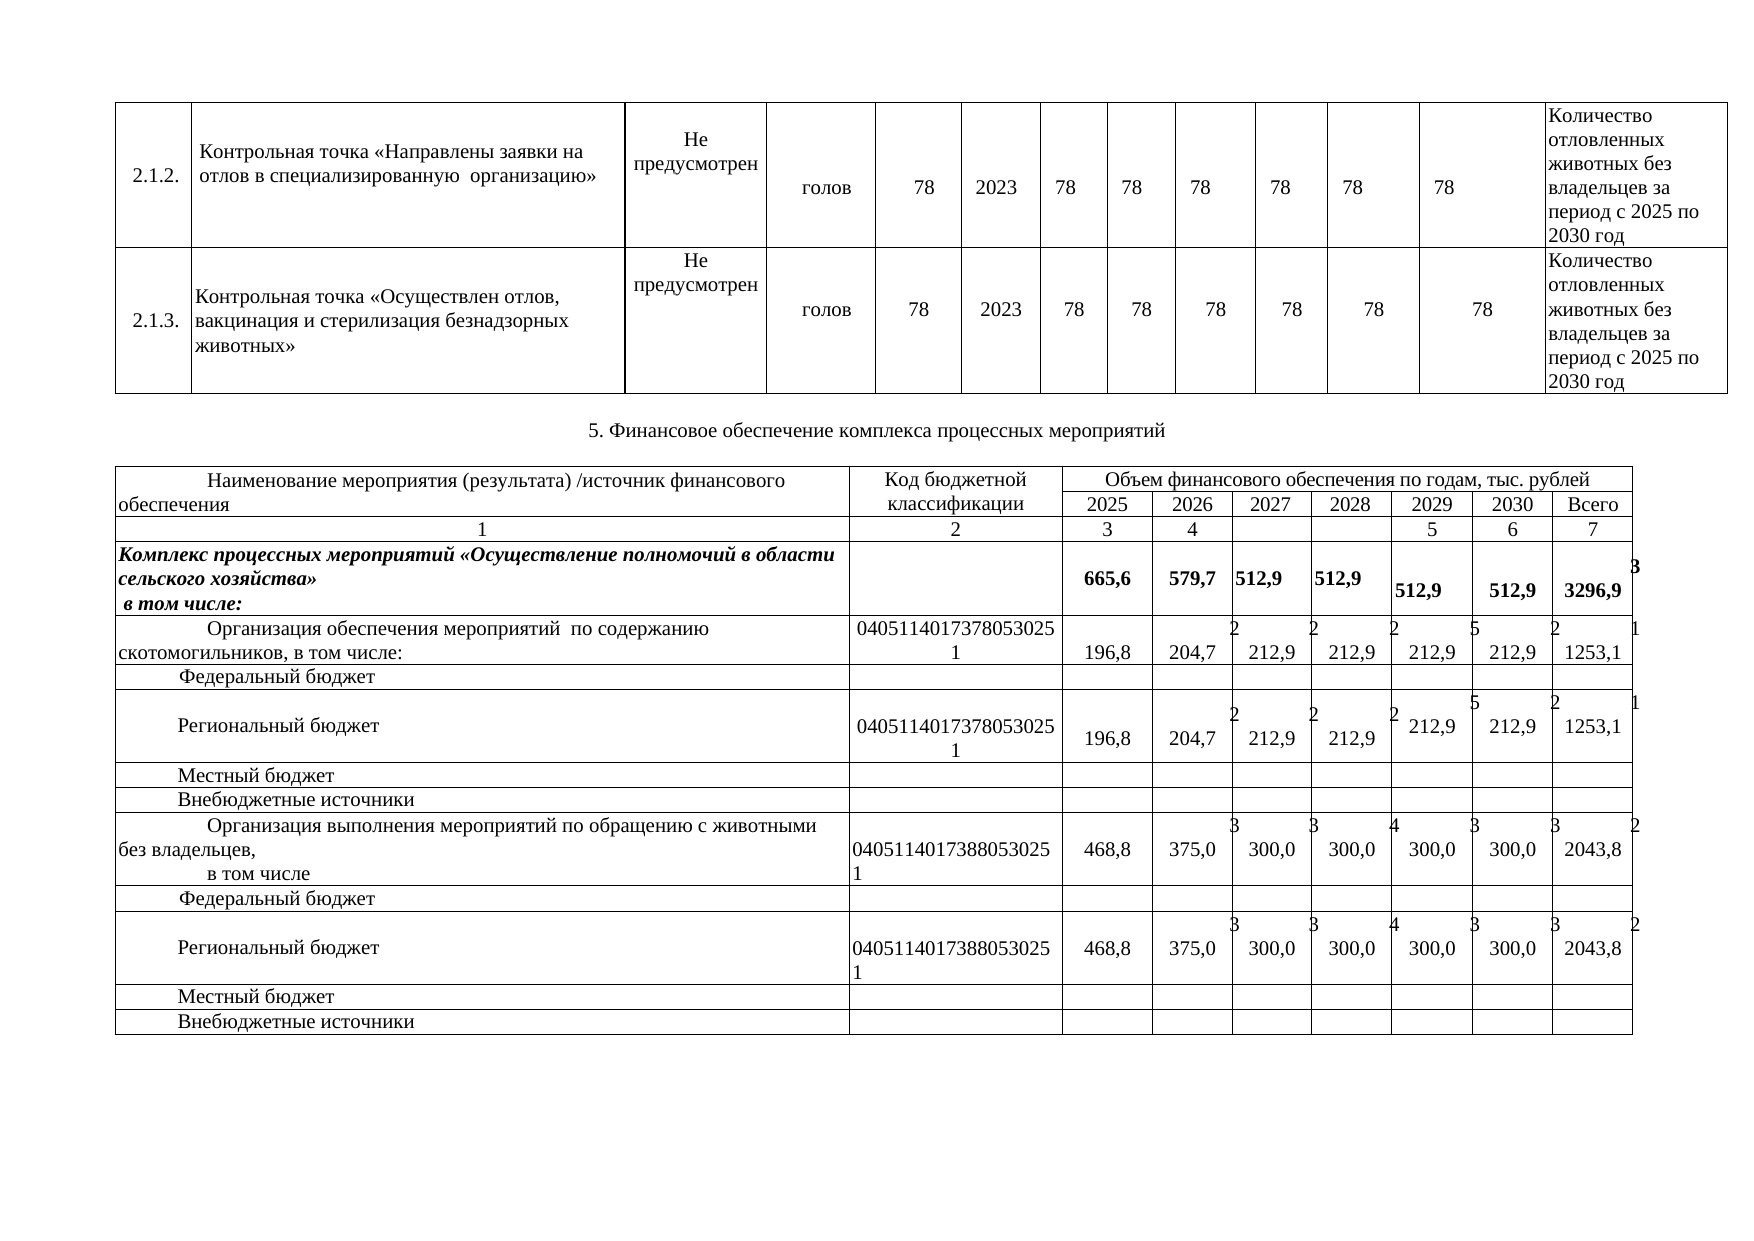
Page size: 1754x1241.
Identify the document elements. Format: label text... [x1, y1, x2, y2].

table_cell [1312, 985, 1391, 1009]
table_cell [1233, 985, 1311, 1009]
table_cell [1392, 985, 1472, 1009]
table_cell [1063, 1010, 1152, 1034]
table_cell Организация обеспечения мероприятий по содержанию скотомогильников, в том числе: [116, 616, 849, 664]
table_cell Всего [1553, 492, 1632, 516]
table_cell [1233, 886, 1311, 911]
table_cell 579,7 [1153, 542, 1232, 614]
table_cell 2.1.2. [116, 103, 191, 247]
table_cell 5212,9 [1392, 616, 1472, 664]
table_cell 78 [1108, 103, 1175, 247]
table_cell 7 [1553, 517, 1632, 541]
table_cell 3375,0 [1153, 912, 1232, 984]
table_cell Региональный бюджет [116, 912, 849, 984]
table_cell 3375,0 [1153, 813, 1232, 885]
table_cell 4 [1153, 517, 1232, 541]
table_cell [1553, 1010, 1632, 1034]
table_cell 2212,9 [1473, 690, 1552, 762]
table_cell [1546, 103, 1727, 247]
table_cell [1233, 763, 1311, 787]
table_cell 2026 [1153, 492, 1232, 516]
table_cell 78 [1420, 103, 1545, 247]
table_cell 512,9 [1233, 542, 1311, 614]
table_cell [1473, 1010, 1552, 1034]
table_cell голов [767, 103, 875, 247]
table_cell Количество отловленных животных без владельцев за период с 2025 по 2030 год [1546, 248, 1727, 393]
table_cell [850, 665, 1062, 689]
table_cell [1153, 1010, 1232, 1034]
table_cell 2212,9 [1312, 690, 1391, 762]
table_cell 512,9 [1312, 542, 1391, 614]
table_cell 196,8 [1063, 690, 1152, 762]
table_cell [850, 763, 1062, 787]
table_cell 22043,8 [1553, 912, 1632, 984]
table_cell [1392, 886, 1472, 911]
table_header Объем финансового обеспечения по годам, тыс. рублей [1063, 467, 1632, 491]
table_cell 4300,0 [1312, 912, 1391, 984]
table_cell 3300,0 [1392, 912, 1472, 984]
table_cell [1473, 886, 1552, 911]
table_cell 78 [1420, 248, 1545, 393]
table_cell [1233, 517, 1311, 541]
table_cell Не предусмотрен [626, 248, 766, 393]
text 5. Финансовое обеспечение комплекса процессных мероприятий [118, 418, 1636, 442]
table_cell 665,6 [1063, 542, 1152, 614]
table_cell [1153, 985, 1232, 1009]
table_cell Не предусмотрен [626, 103, 766, 247]
table_header Наименование мероприятия (результата) /источник финансового обеспечения [116, 467, 849, 516]
table_cell 78 [1176, 103, 1255, 247]
table_cell 78 [876, 248, 961, 393]
table_cell [1063, 665, 1152, 689]
table_cell 5 [1392, 517, 1472, 541]
table_cell [850, 788, 1062, 812]
table_cell [1153, 665, 1232, 689]
table_cell [1312, 886, 1391, 911]
table_cell [1473, 763, 1552, 787]
table_cell [1473, 788, 1552, 812]
table_cell 2204,7 [1153, 616, 1232, 664]
table_cell Внебюджетные источники [116, 788, 849, 812]
table_cell [1312, 788, 1391, 812]
table_cell 04051140173880530251 [850, 813, 1062, 885]
table_cell 512,9 [1473, 542, 1552, 614]
table_cell 2028 [1312, 492, 1391, 516]
table_cell 78 [1041, 248, 1107, 393]
table_cell 11253,1 [1553, 616, 1632, 664]
table_cell 2.1.3. [116, 248, 191, 393]
table_cell 2204,7 [1153, 690, 1232, 762]
table_cell 04051140173780530251 [850, 616, 1062, 664]
table_cell Местный бюджет [116, 985, 849, 1009]
table_cell 3300,0 [1473, 813, 1552, 885]
table_cell [1553, 985, 1632, 1009]
table_cell Федеральный бюджет [116, 665, 849, 689]
table_cell [1392, 788, 1472, 812]
table_cell 78 [1256, 248, 1327, 393]
table_cell 2212,9 [1473, 616, 1552, 664]
table_cell [1553, 763, 1632, 787]
table_cell 2212,9 [1233, 616, 1311, 664]
table_cell 11253,1 [1553, 690, 1632, 762]
table_cell Контрольная точка «Направлены заявки на отлов в специализированную организацию» [192, 103, 624, 247]
table_cell Местный бюджет [116, 763, 849, 787]
table_cell 78 [1041, 103, 1107, 247]
table_cell 2027 [1233, 492, 1311, 516]
table_cell 3300,0 [1233, 813, 1311, 885]
table_cell 2023 [962, 103, 1040, 247]
table_cell 33296,9 [1553, 542, 1632, 614]
table_cell [1392, 1010, 1472, 1034]
table_cell [1153, 886, 1232, 911]
table_cell [1473, 985, 1552, 1009]
table_cell [850, 886, 1062, 911]
table_cell 2030 [1473, 492, 1552, 516]
table_cell [1063, 886, 1152, 911]
table_cell [1392, 763, 1472, 787]
table_cell 78 [1256, 103, 1327, 247]
table_cell 78 [1328, 248, 1419, 393]
table_cell Федеральный бюджет [116, 886, 849, 911]
table_cell 78 [876, 103, 961, 247]
table_cell [1063, 763, 1152, 787]
table_cell 2029 [1392, 492, 1472, 516]
table_cell 3300,0 [1473, 912, 1552, 984]
table_cell 2 [850, 517, 1062, 541]
table_cell 5212,9 [1392, 690, 1472, 762]
table_cell 3300,0 [1233, 912, 1311, 984]
table_cell [1312, 517, 1391, 541]
table_cell 468,8 [1063, 813, 1152, 885]
table_cell 2212,9 [1312, 616, 1391, 664]
table_cell Организация выполнения мероприятий по обращению с животными без владельцев, в том числе [116, 813, 849, 885]
table_cell [850, 985, 1062, 1009]
table_cell 2025 [1063, 492, 1152, 516]
table_cell [1553, 886, 1632, 911]
table_cell Внебюджетные источники [116, 1010, 849, 1034]
table_cell 6 [1473, 517, 1552, 541]
table_cell [1312, 665, 1391, 689]
table_cell 468,8 [1063, 912, 1152, 984]
table_cell [850, 542, 1062, 614]
table_cell 196,8 [1063, 616, 1152, 664]
table_cell [1473, 665, 1552, 689]
table_cell [1553, 665, 1632, 689]
table_cell [1553, 788, 1632, 812]
table_cell [1153, 763, 1232, 787]
table_cell 04051140173780530251 [850, 690, 1062, 762]
table_cell 3 [1063, 517, 1152, 541]
table_cell 22043,8 [1553, 813, 1632, 885]
table_cell 78 [1176, 248, 1255, 393]
table_cell 78 [1328, 103, 1419, 247]
table_cell 512,9 [1392, 542, 1472, 614]
table_cell [850, 1010, 1062, 1034]
table_cell [1063, 985, 1152, 1009]
table_cell [1392, 665, 1472, 689]
table_cell Региональный бюджет [116, 690, 849, 762]
table_cell Контрольная точка «Осуществлен отлов, вакцинация и стерилизация безнадзорных животных» [192, 248, 624, 393]
table_cell [1312, 1010, 1391, 1034]
table_cell 2212,9 [1233, 690, 1311, 762]
table_cell 4300,0 [1312, 813, 1391, 885]
table_cell [1233, 1010, 1311, 1034]
table_cell [1063, 788, 1152, 812]
table_cell 3300,0 [1392, 813, 1472, 885]
table_cell [1312, 763, 1391, 787]
table_cell [1233, 665, 1311, 689]
table_cell 78 [1108, 248, 1175, 393]
table_cell [1233, 788, 1311, 812]
table_cell 1 [116, 517, 849, 541]
table_cell [1153, 788, 1232, 812]
table_cell голов [767, 248, 875, 393]
table_cell 04051140173880530251 [850, 912, 1062, 984]
table_cell Комплекс процессных мероприятий «Осуществление полномочий в области сельского хозяйства» в том числе: [116, 542, 849, 614]
table_cell 2023 [962, 248, 1040, 393]
table_header Код бюджетной классификации [850, 467, 1062, 516]
